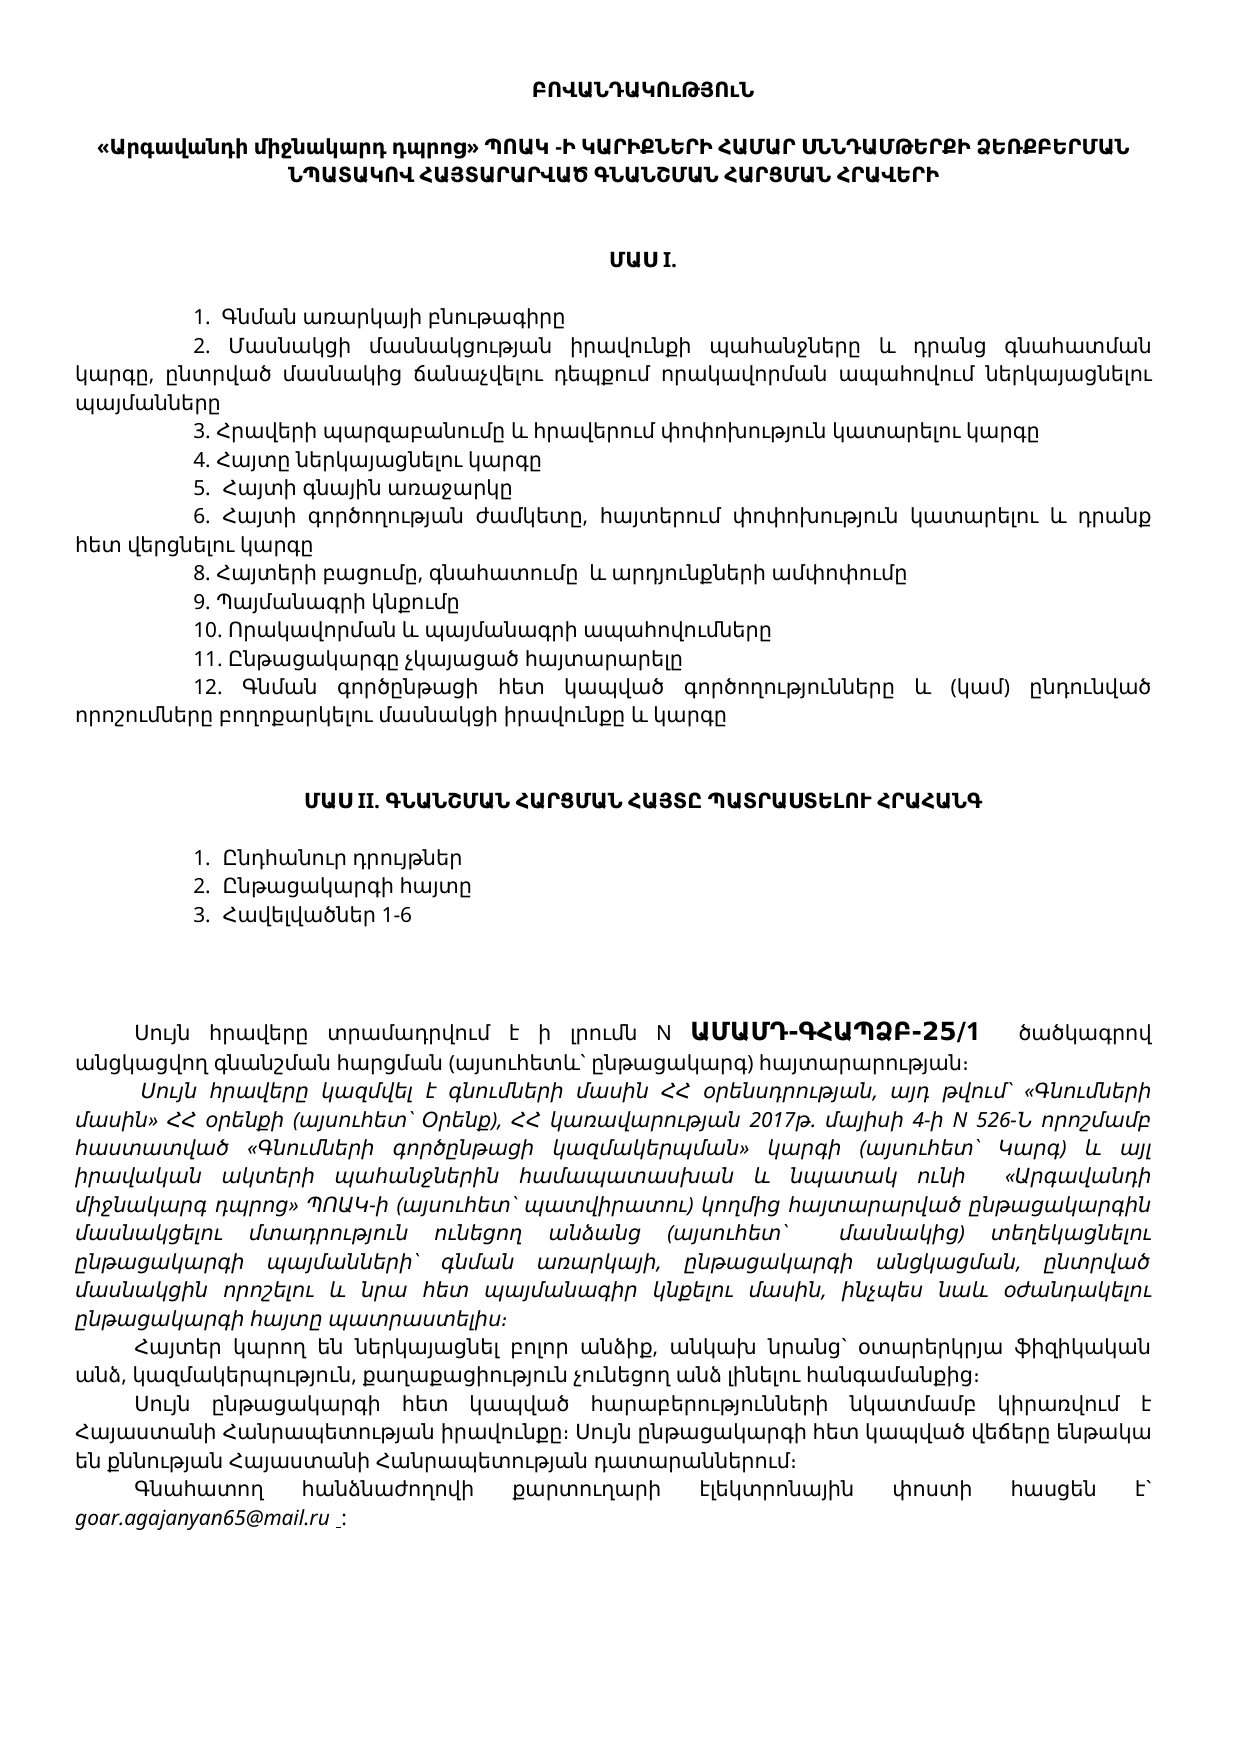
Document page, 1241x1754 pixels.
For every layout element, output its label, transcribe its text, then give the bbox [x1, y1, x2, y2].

text 1. Գնման առարկայի բնութագիրը [75, 302, 1152, 331]
text 4. Հայտը ներկայացնելու կարգը [75, 445, 1152, 473]
text 11. Ընթացակարգը չկայացած հայտարարելը [75, 644, 1152, 672]
text 2. Ընթացակարգի հայտը [75, 871, 1152, 900]
text 12. Գնման գործընթացի հետ կապված գործողությունները և (կամ) ընդունված որոշումները բողոքարկելու մասնակցի իրավունքը և կարգը [75, 672, 1152, 729]
text 3. Հավելվածներ 1-6 [75, 900, 1152, 928]
text Սույն հրավերը կազմվել է գնումների մասին ՀՀ օրենսդրության, այդ թվում` «Գնումների մասին» ՀՀ օրենքի (այսուհետ` Օրենք), ՀՀ կառավարության 2017թ. մայիսի 4-ի N 526-Ն որոշմամբ հաստատված «Գնումների գործընթացի կազմակերպման» կարգի (այսուհետ` Կարգ) և այլ իրավական ակտերի պահանջներին համապատասխան և նպատակ ունի «Արգավանդի միջնակարգ դպրոց» ՊՈԱԿ-ի (այսուհետ` պատվիրատու) կողմից հայտարարված ընթացակարգին մասնակցելու մտադրություն ունեցող անձանց (այսուհետ` մասնակից) տեղեկացնելու ընթացակարգի պայմանների` գնման առարկայի, ընթացակարգի անցկացման, ընտրված մասնակցին որոշելու և նրա հետ պայմանագիր կնքելու մասին, ինչպես նաև օժանդակելու ընթացակարգի հայտը պատրաստելիս։ [75, 1076, 1152, 1332]
text 3. Հրավերի պարզաբանումը և հրավերում փոփոխություն կատարելու կարգը [75, 416, 1152, 445]
text ՄԱՍ I. [75, 246, 1152, 274]
text 6. Հայտի գործողության ժամկետը, հայտերում փոփոխություն կատարելու և դրանք հետ վերցնելու կարգը [75, 502, 1152, 558]
text Սույն հրավերը տրամադրվում է ի լրումն N ԱՄԱՄԴ-ԳՀԱՊՁԲ-25/1 ծածկագրով անցկացվող գնանշման հարցման (այսուհետև` ընթացակարգ) հայտարարության։ [75, 1014, 1152, 1076]
text Սույն ընթացակարգի հետ կապված հարաբերությունների նկատմամբ կիրառվում է Հայաստանի Հանրապետության իրավունքը։ Սույն ընթացակարգի հետ կապված վեճերը ենթակա են քննության Հայաստանի Հանրապետության դատարաններում։ [75, 1389, 1152, 1474]
text Հայտեր կարող են ներկայացնել բոլոր անձիք, անկախ նրանց` օտարերկրյա ֆիզիկական անձ, կազմակերպություն, քաղաքացիություն չունեցող անձ լինելու հանգամանքից։ [75, 1332, 1152, 1389]
text 9. Պայմանագրի կնքումը [75, 587, 1152, 615]
text Գնահատող հանձնաժողովի քարտուղարի էլեկտրոնային փոստի հասցեն է` goar.agajanyan65@mail.ru : [75, 1474, 1152, 1531]
text 8. Հայտերի բացումը, գնահատումը և արդյունքների ամփոփումը [75, 558, 1152, 587]
text 1. Ընդհանուր դրույթներ [75, 843, 1152, 871]
text ԲՈՎԱՆԴԱԿՈւԹՅՈւՆ [75, 75, 1152, 103]
text «Արգավանդի միջնակարդ դպրոց» ՊՈԱԿ -Ի ԿԱՐԻՔՆԵՐԻ ՀԱՄԱՐ ՍՆՆԴԱՄԹԵՐՔԻ ՁԵՌՔԲԵՐՄԱՆ ՆՊԱՏԱԿՈՎ ՀԱՅՏԱՐԱՐՎԱԾ ԳՆԱՆՇՄԱՆ ՀԱՐՑՄԱՆ ՀՐԱՎԵՐԻ [75, 132, 1152, 189]
text 5. Հայտի գնային առաջարկը [75, 473, 1152, 502]
text 10. Որակավորման և պայմանագրի ապահովումները [75, 615, 1152, 644]
text 2. Մասնակցի մասնակցության իրավունքի պահանջները և դրանց գնահատման կարգը, ընտրված մասնակից ճանաչվելու դեպքում որակավորման ապահովում ներկայացնելու պայմանները [75, 331, 1152, 416]
text ՄԱՍ II. ԳՆԱՆՇՄԱՆ ՀԱՐՑՄԱՆ ՀԱՅՏԸ ՊԱՏՐԱՍՏԵԼՈՒ ՀՐԱՀԱՆԳ [75, 786, 1152, 814]
